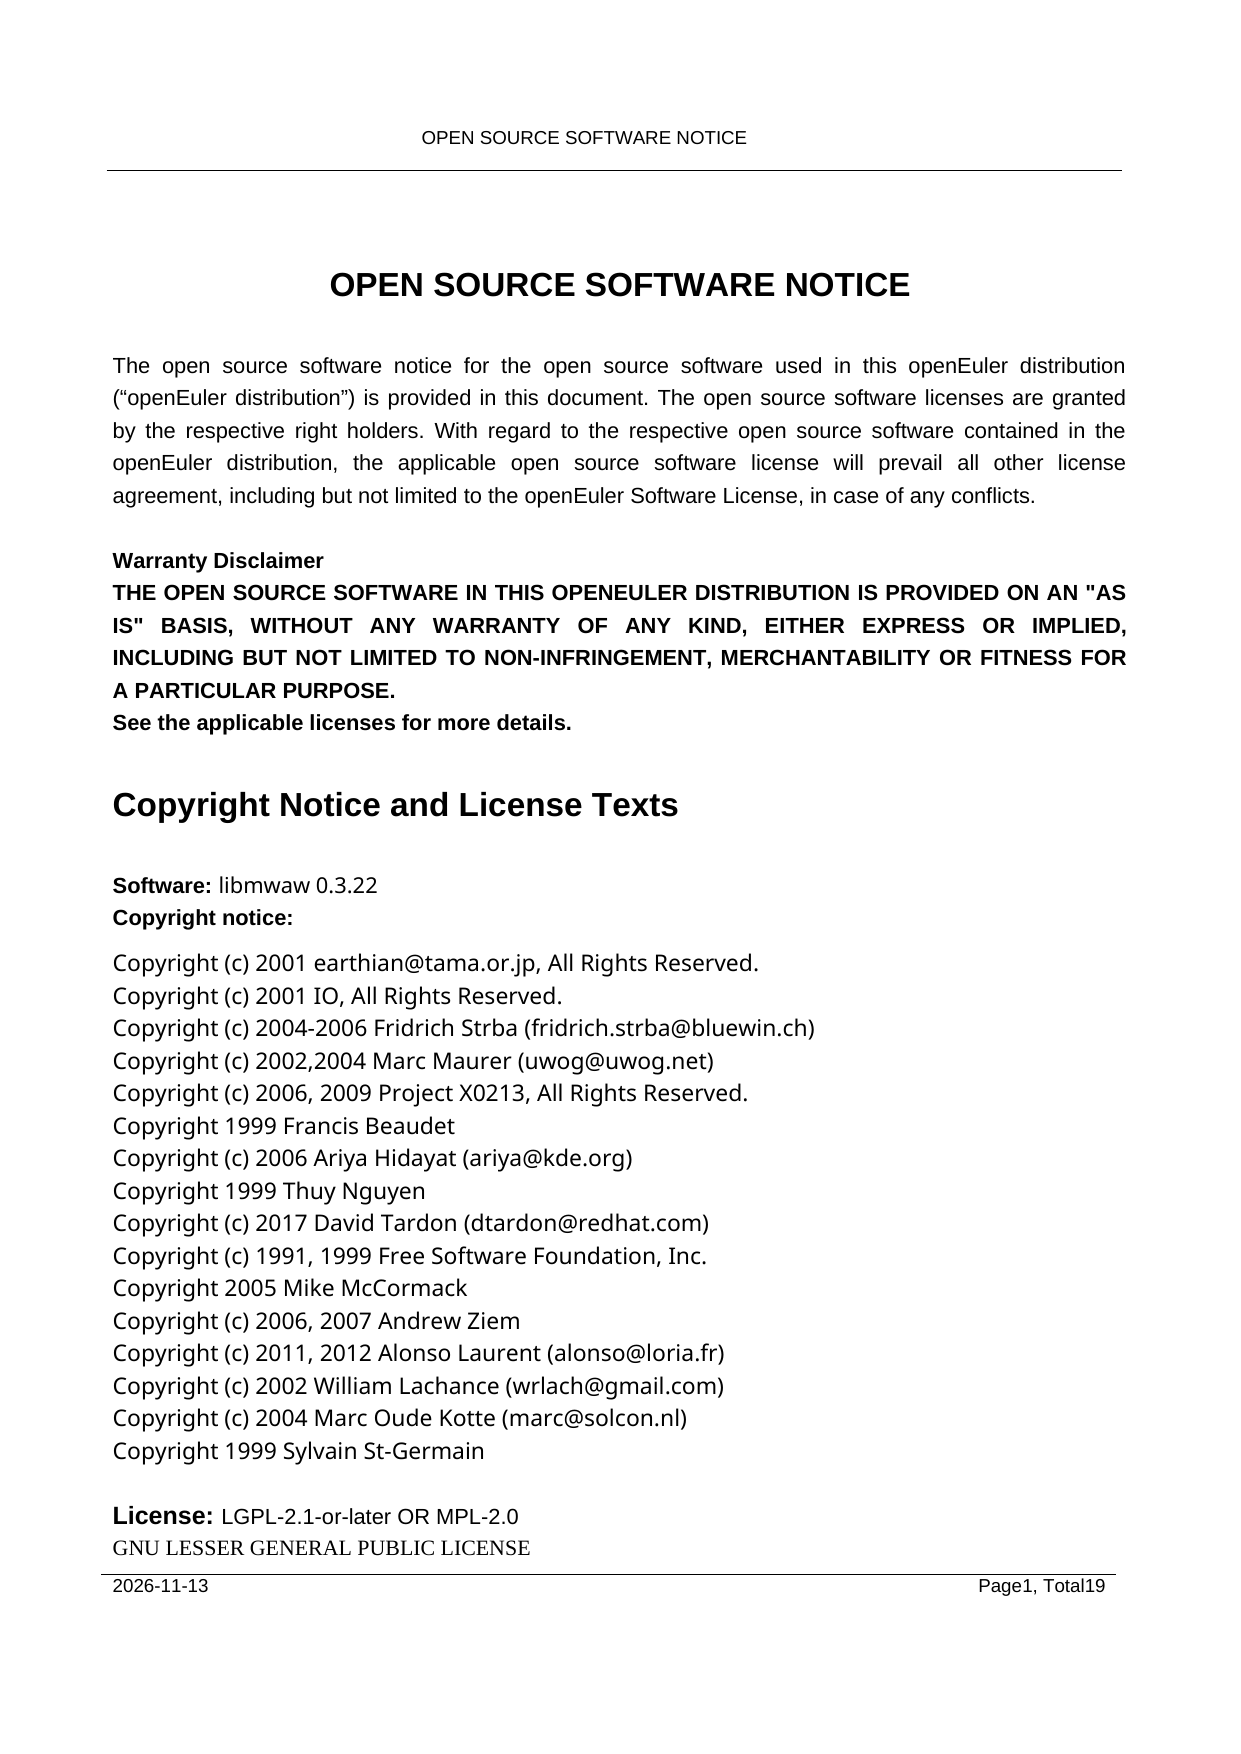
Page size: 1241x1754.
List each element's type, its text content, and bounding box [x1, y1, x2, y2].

text Copyright Notice and License Texts [112, 771, 1128, 836]
text Warranty Disclaimer [112, 544, 1128, 576]
text Copyright notice: [112, 901, 1128, 934]
text OPEN SOURCE SOFTWARE NOTICE [112, 251, 1128, 316]
text The open source software notice for the open source software used in this openEuler distribution (“openEuler distribution”) is provided in this document. The open source software licenses are granted by the respective right holders. With regard to the respective open source software contained in the openEuler distribution, the applicable open source software license will prevail all other license agreement, including but not limited to the openEuler Software License, in case of any conflicts. [112, 349, 1128, 511]
title Software: libmwaw 0.3.22 [112, 869, 1128, 901]
text THE OPEN SOURCE SOFTWARE IN THIS OPENEULER DISTRIBUTION IS PROVIDED ON AN "AS IS" BASIS, WITHOUT ANY WARRANTY OF ANY KIND, EITHER EXPRESS OR IMPLIED, INCLUDING BUT NOT LIMITED TO NON-INFRINGEMENT, MERCHANTABILITY OR FITNESS FOR A PARTICULAR PURPOSE. See the applicable licenses for more details. [112, 576, 1128, 739]
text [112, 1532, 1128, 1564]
text License: LGPL-2.1-or-later OR MPL-2.0 [112, 1499, 1128, 1532]
text Copyright (c) 2001 earthian@tama.or.jp, All Rights Reserved. Copyright (c) 2001 IO, All Rights Reserved. Copyright (c) 2004-2006 Fridrich Strba (fridrich.strba@bluewin.ch) Copyright (c) 2002,2004 Marc Maurer (uwog@uwog.net) Copyright (c) 2006, 2009 Project X0213, All Rights Reserved. Copyright 1999 Francis Beaudet Copyright (c) 2006 Ariya Hidayat (ariya@kde.org) Copyright 1999 Thuy Nguyen Copyright (c) 2017 David Tardon (dtardon@redhat.com) Copyright (c) 1991, 1999 Free Software Foundation, Inc. Copyright 2005 Mike McCormack Copyright (c) 2006, 2007 Andrew Ziem Copyright (c) 2011, 2012 Alonso Laurent (alonso@loria.fr) Copyright (c) 2002 William Lachance (wrlach@gmail.com) Copyright (c) 2004 Marc Oude Kotte (marc@solcon.nl) Copyright 1999 Sylvain St-Germain [112, 947, 1128, 1499]
